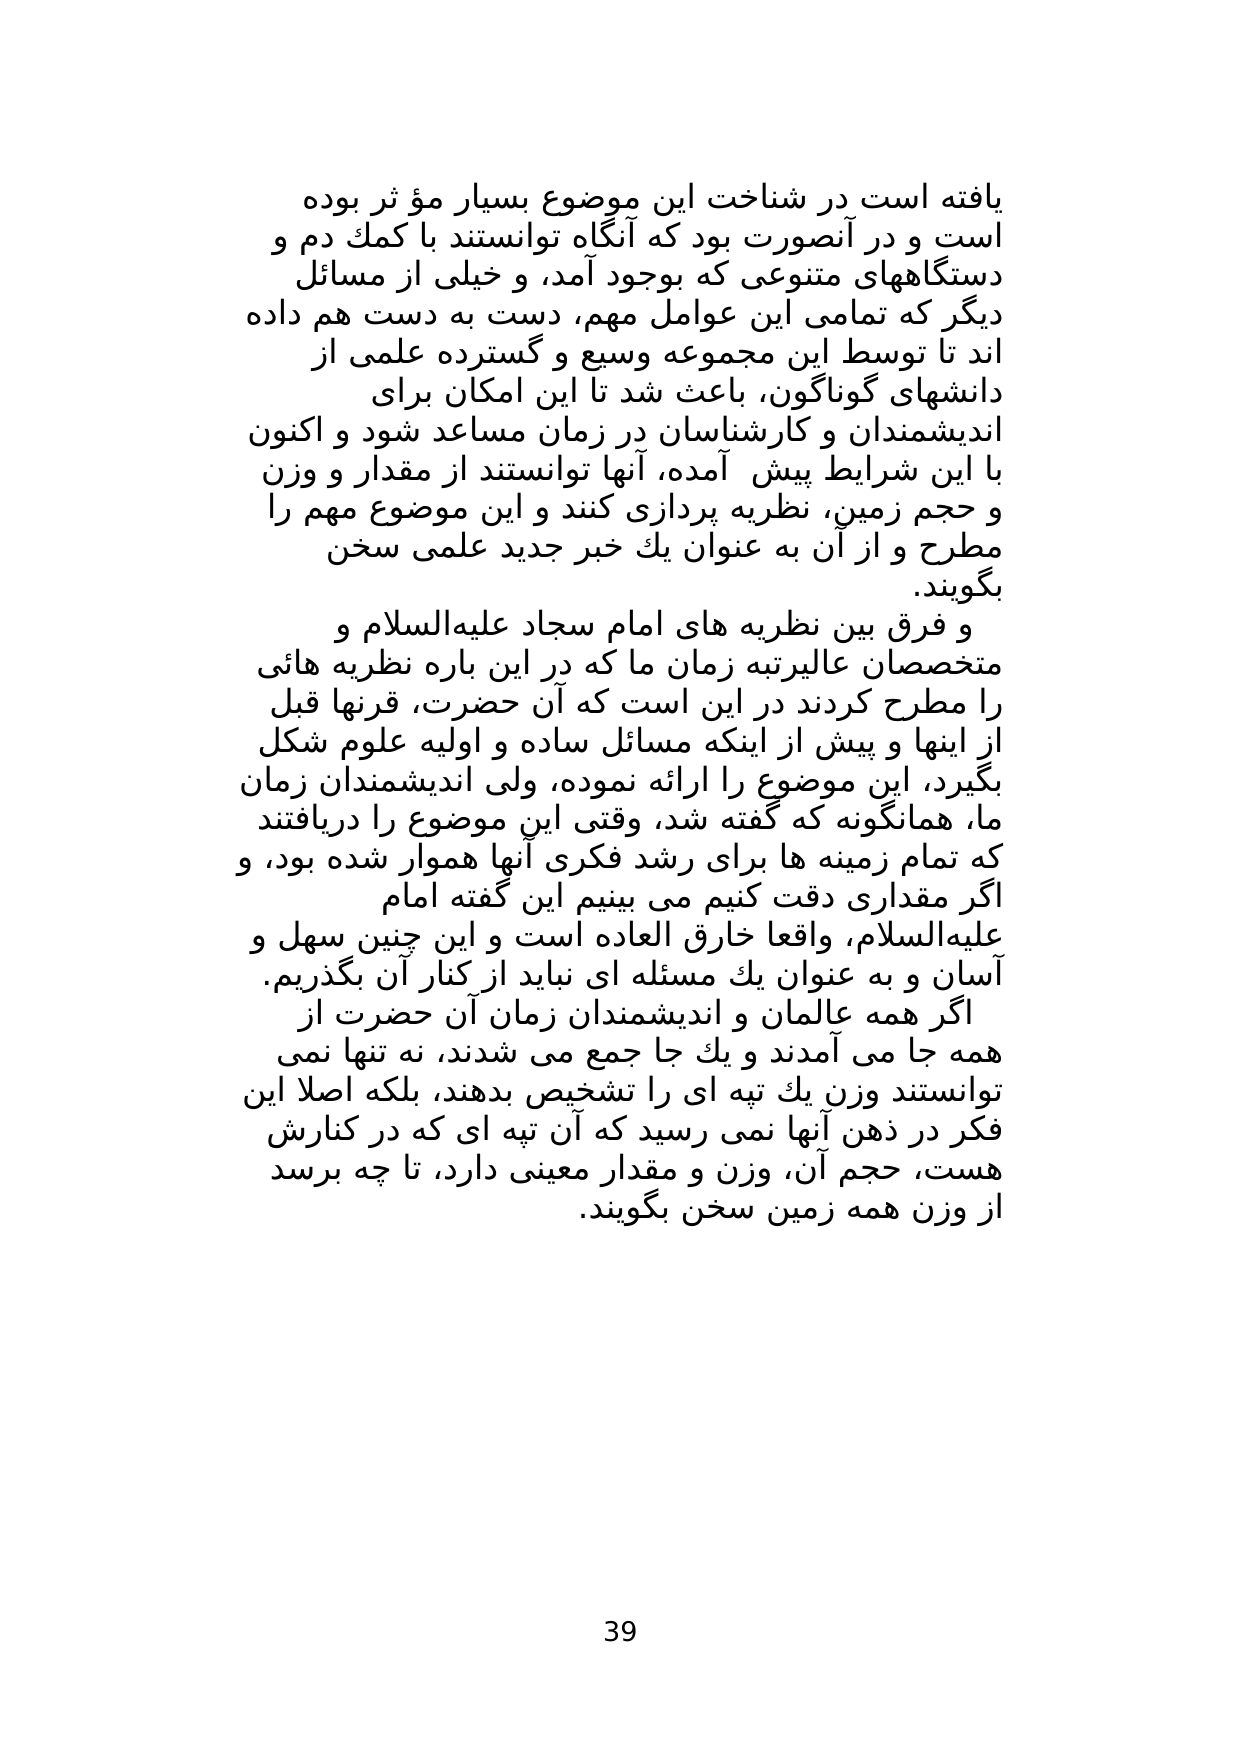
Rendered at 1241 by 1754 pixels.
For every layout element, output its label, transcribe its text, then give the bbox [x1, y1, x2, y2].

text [236, 177, 1004, 604]
text اگر همه عالمان و انديشمندان زمان آن حضرت از همه جا مى آمدند و يك جا جمع مى شدند، نه تنها نمى توانستند وزن يك تپه اى را تشخيص بدهند، بلكه اصلا اين فكر در ذهن آنها نمى رسيد كه آن تپه اى كه در كنارش هست، حجم آن، وزن و مقدار معينى دارد، تا چه برسد از وزن همه زمين سخن بگويند. [236, 993, 1004, 1226]
text و فرق بين نظريه هاى امام سجاد عليه‌السلام و متخصصان عاليرتبه زمان ما كه در اين باره نظريه هائى را مطرح كردند در اين است كه آن حضرت، قرنها قبل از اينها و پيش از اينكه مسائل ساده و اوليه علوم شكل بگيرد، اين موضوع را ارائه نموده، ولى انديشمندان زمان ما، همانگونه كه گفته شد، وقتى اين موضوع را دريافتند كه تمام زمينه ها براى رشد فكرى آنها هموار شده بود، و اگر مقدارى دقت كنيم مى بينيم اين گفته امام عليه‌السلام، واقعا خارق العاده است و اين چنين سهل و آسان و به عنوان يك مسئله اى نبايد از كنار آن بگذريم. [236, 604, 1004, 993]
